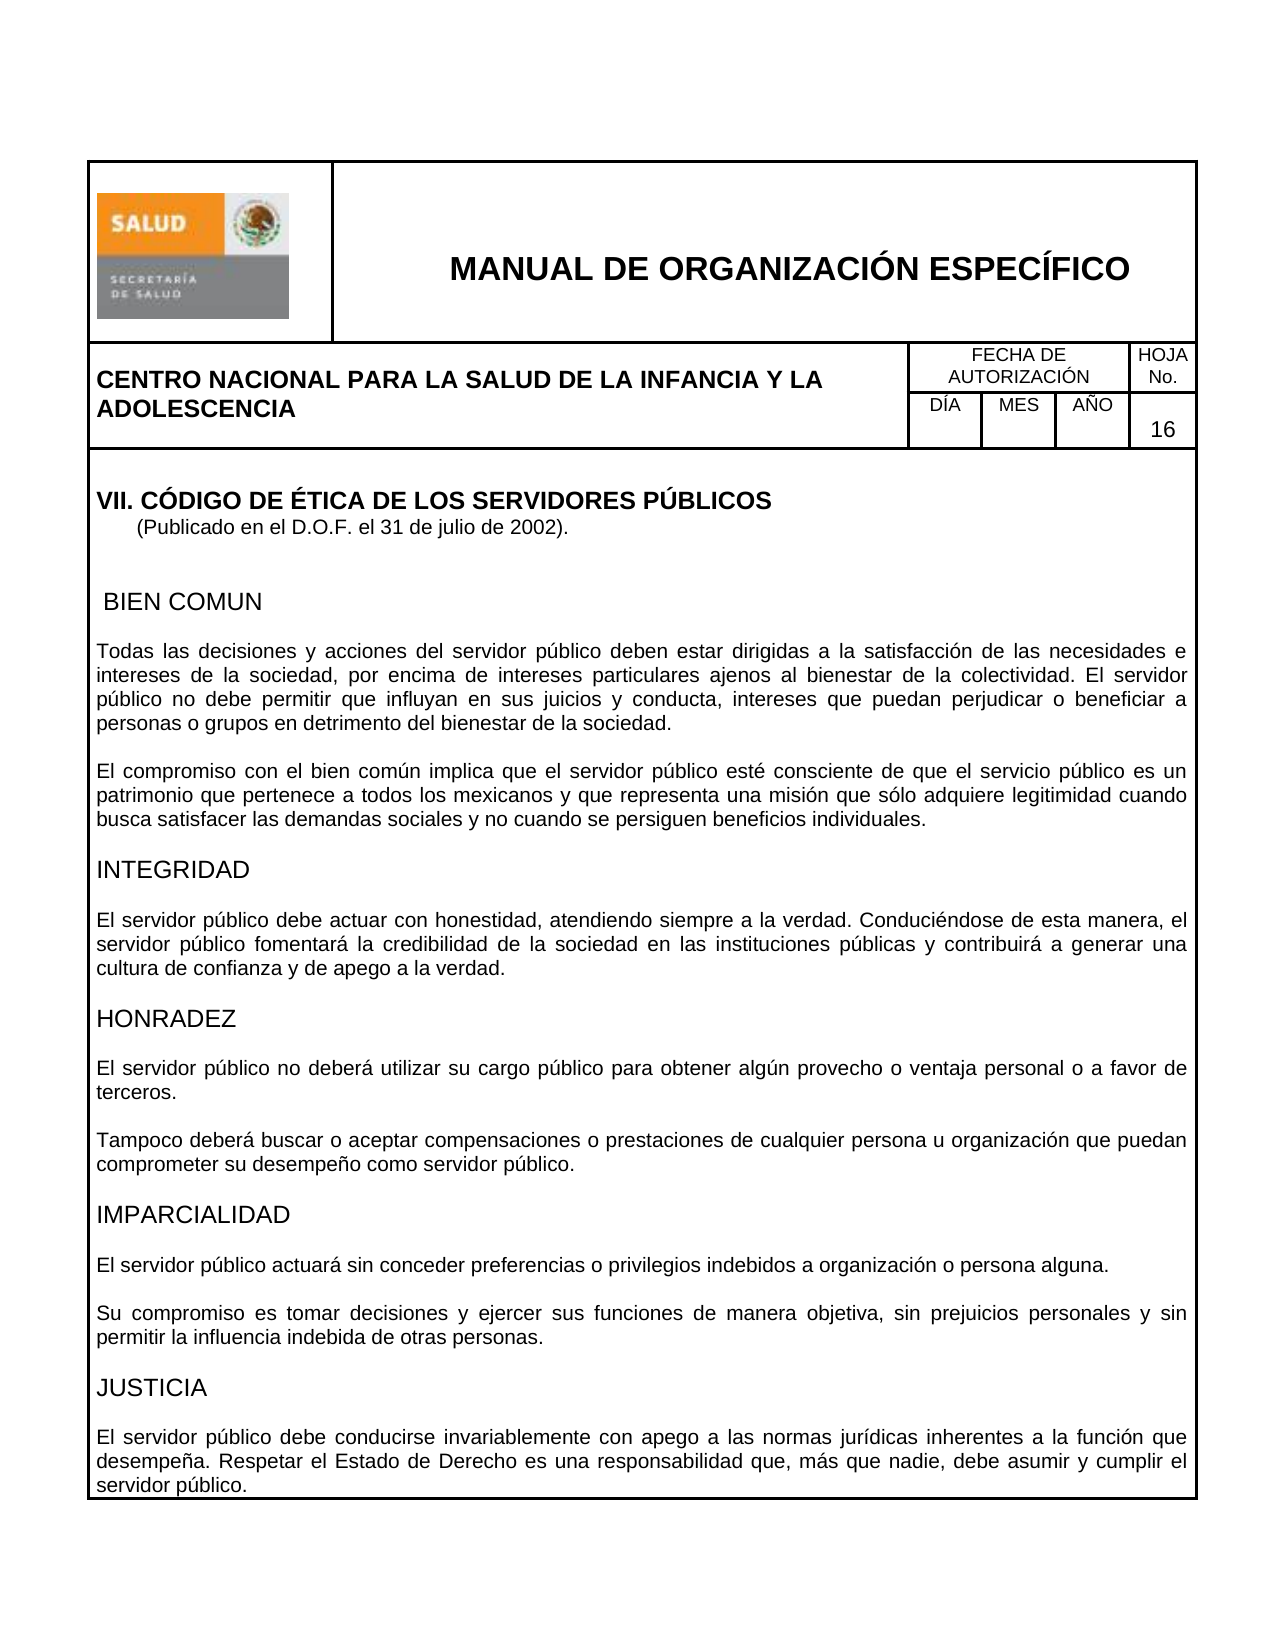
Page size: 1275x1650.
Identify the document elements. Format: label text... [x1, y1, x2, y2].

table_cell MANUAL DE ORGANIZACIÓN ESPECÍFICO [334, 163, 1195, 341]
table_cell [90, 163, 331, 341]
table_cell DÍA [910, 394, 980, 447]
table_cell AÑO [1057, 394, 1128, 447]
table_cell CENTRO NACIONAL PARA LA SALUD DE LA INFANCIA Y LA ADOLESCENCIA [90, 344, 907, 447]
table_cell MES [983, 394, 1054, 447]
table_cell 16 [1131, 394, 1195, 447]
table_cell FECHA DE AUTORIZACIÓN [910, 344, 1128, 391]
table_cell VII. CÓDIGO DE ÉTICA DE LOS SERVIDORES PÚBLICOS (Publicado en el D.O.F. el 31 de julio de 2002). BIEN COMUN Todas las decisiones y acciones del servidor público deben estar dirigidas a la satisfacción de las necesidades e intereses de la sociedad, por encima de intereses particulares ajenos al bienestar de la colectividad. El servidor público no debe permitir que influyan en sus juicios y conducta, intereses que puedan perjudicar o beneficiar a personas o grupos en detrimento del bienestar de la sociedad. El compromiso con el bien común implica que el servidor público esté consciente de que el servicio público es un patrimonio que pertenece a todos los mexicanos y que representa una misión que sólo adquiere legitimidad cuando busca satisfacer las demandas sociales y no cuando se persiguen beneficios individuales. INTEGRIDAD El servidor público debe actuar con honestidad, atendiendo siempre a la verdad. Conduciéndose de esta manera, el servidor público fomentará la credibilidad de la sociedad en las instituciones públicas y contribuirá a generar una cultura de confianza y de apego a la verdad. HONRADEZ El servidor público no deberá utilizar su cargo público para obtener algún provecho o ventaja personal o a favor de terceros. Tampoco deberá buscar o aceptar compensaciones o prestaciones de cualquier persona u organización que puedan comprometer su desempeño como servidor público. IMPARCIALIDAD El servidor público actuará sin conceder preferencias o privilegios indebidos a organización o persona alguna. Su compromiso es tomar decisiones y ejercer sus funciones de manera objetiva, sin prejuicios personales y sin permitir la influencia indebida de otras personas. JUSTICIA El servidor público debe conducirse invariablemente con apego a las normas jurídicas inherentes a la función que desempeña. Respetar el Estado de Derecho es una responsabilidad que, más que nadie, debe asumir y cumplir el servidor público. [90, 450, 1195, 1497]
table_cell HOJA No. [1131, 344, 1195, 391]
picture [97, 193, 289, 319]
